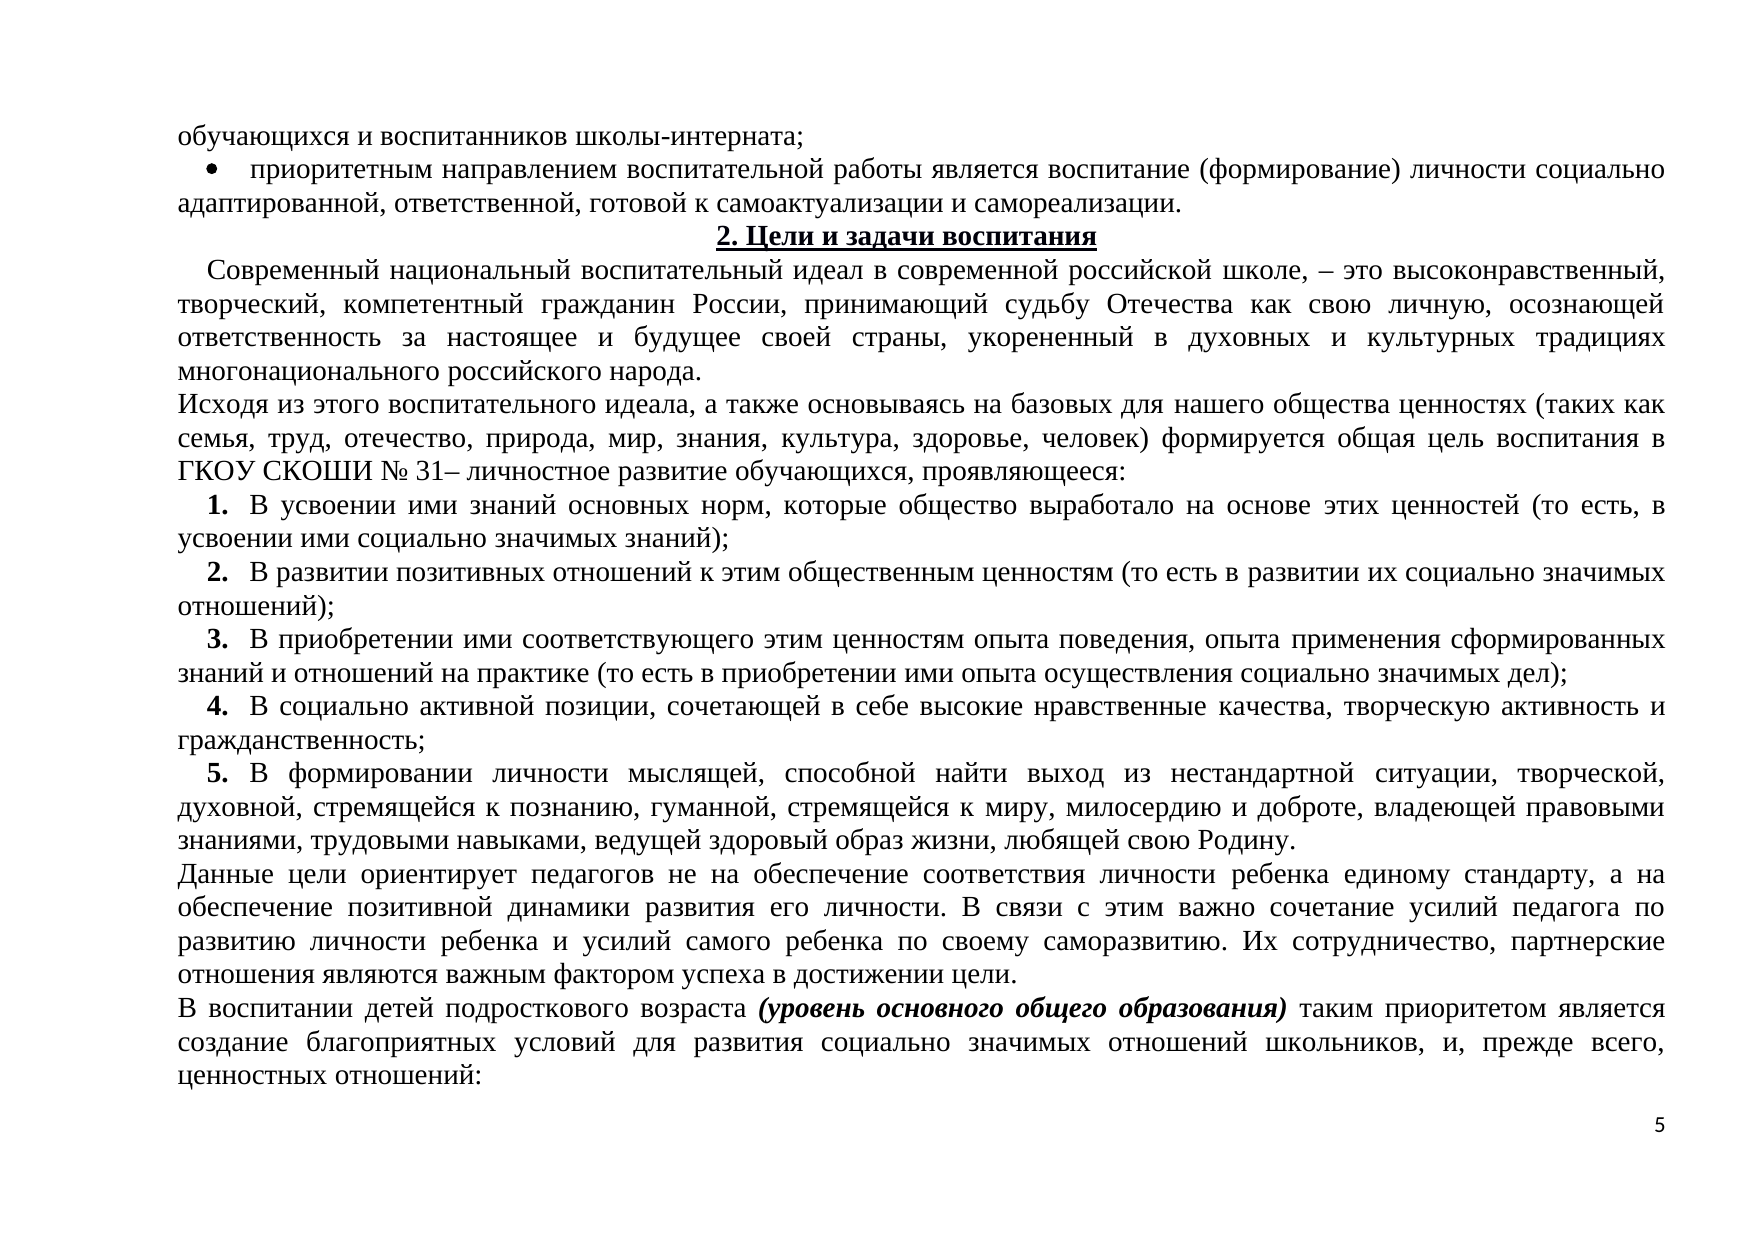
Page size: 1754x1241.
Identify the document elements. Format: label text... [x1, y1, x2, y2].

list Цели и задачи воспитания [148, 219, 1665, 252]
list приоритетным направлением воспитательной работы является воспитание (формирование) личности социально адаптированной, ответственной, готовой к самоактуализации и самореализации. [177, 152, 1665, 219]
text Современный национальный воспитательный идеал в современной российской школе, – это высоконравственный, творческий, компетентный гражданин России, принимающий судьбу Отечества как свою личную, осознающей ответственность за настоящее и будущее своей страны, укорененный в духовных и культурных традициях многонационального российского народа. [177, 252, 1665, 386]
list В приобретении ими соответствующего этим ценностям опыта поведения, опыта применения сформированных знаний и отношений на практике (то есть в приобретении ими опыта осуществления социально значимых дел); [177, 621, 1665, 688]
list В формировании личности мыслящей, способной найти выход из нестандартной ситуации, творческой, духовной, стремящейся к познанию, гуманной, стремящейся к миру, милосердию и доброте, владеющей правовыми знаниями, трудовыми навыками, ведущей здоровый образ жизни, любящей свою Родину. [177, 755, 1665, 856]
text Данные цели ориентирует педагогов не на обеспечение соответствия личности ребенка единому стандарту, а на обеспечение позитивной динамики развития его личности. В связи с этим важно сочетание усилий педагога по развитию личности ребенка и усилий самого ребенка по своему саморазвитию. Их сотрудничество, партнерские отношения являются важным фактором успеха в достижении цели. [177, 856, 1665, 990]
text Исходя из этого воспитательного идеала, а также основываясь на базовых для нашего общества ценностях (таких как семья, труд, отечество, природа, мир, знания, культура, здоровье, человек) формируется общая цель воспитания в ГКОУ СКОШИ № 31– личностное развитие обучающихся, проявляющееся: [177, 386, 1665, 487]
list В социально активной позиции, сочетающей в себе высокие нравственные качества, творческую активность и гражданственность; [177, 688, 1665, 755]
text В воспитании детей подросткового возраста (уровень основного общего образования) таким приоритетом является создание благоприятных условий для развития социально значимых отношений школьников, и, прежде всего, ценностных отношений: [177, 990, 1665, 1091]
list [177, 118, 1665, 152]
list В усвоении ими знаний основных норм, которые общество выработало на основе этих ценностей (то есть, в усвоении ими социально значимых знаний); [177, 487, 1665, 554]
list В развитии позитивных отношений к этим общественным ценностям (то есть в развитии их социально значимых отношений); [177, 554, 1665, 621]
